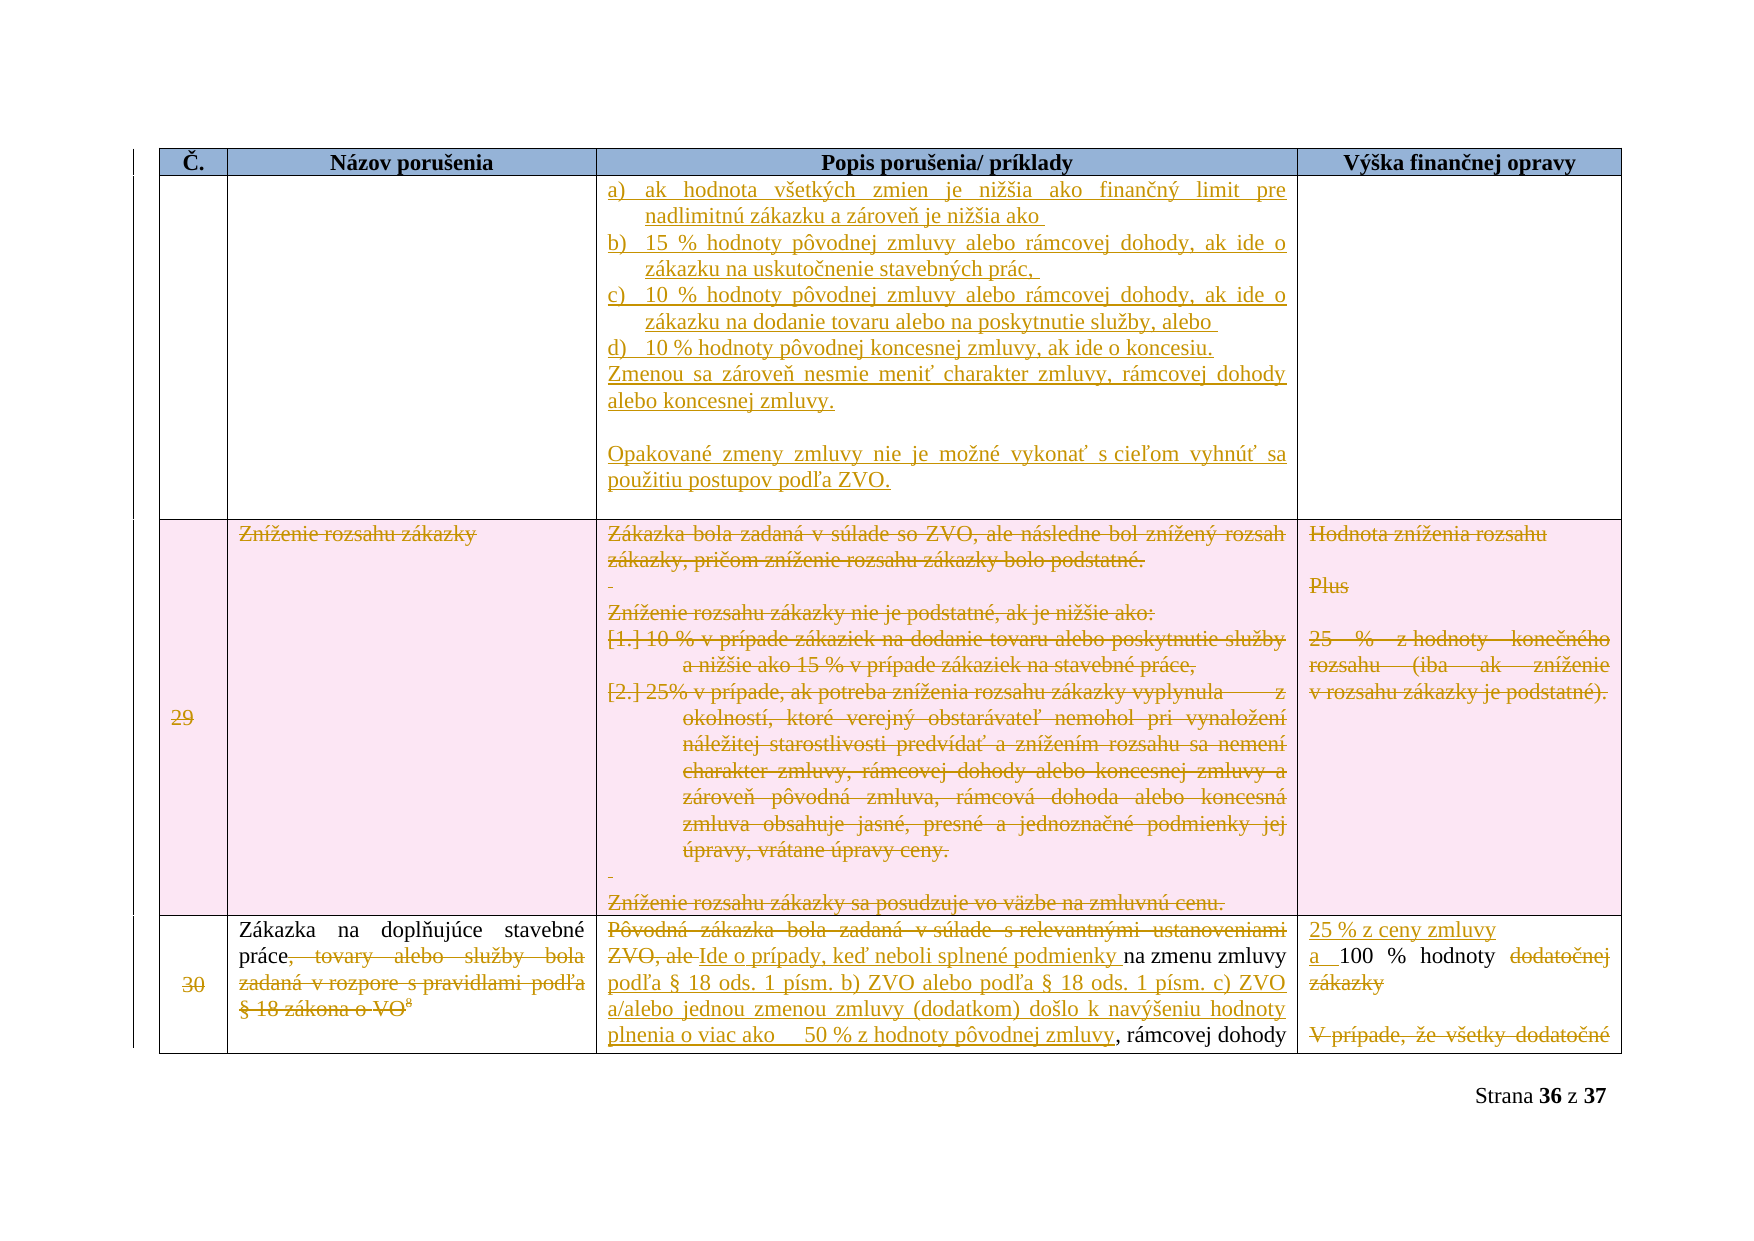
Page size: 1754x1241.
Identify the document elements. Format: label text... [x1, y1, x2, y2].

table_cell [597, 916, 1297, 1053]
table_header Č. [160, 149, 227, 175]
table_header Výška finančnej opravy [1298, 149, 1621, 175]
table_cell 100 % hodnoty dodatočných . [1298, 916, 1621, 1053]
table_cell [597, 176, 1297, 519]
table_cell [228, 176, 596, 519]
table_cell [1298, 176, 1621, 519]
table_header Popis porušenia/ príklady [597, 149, 1297, 175]
table_cell [160, 916, 227, 1053]
table_cell [228, 916, 596, 1053]
table_cell [160, 176, 227, 519]
table_header Názov porušenia [228, 149, 596, 175]
